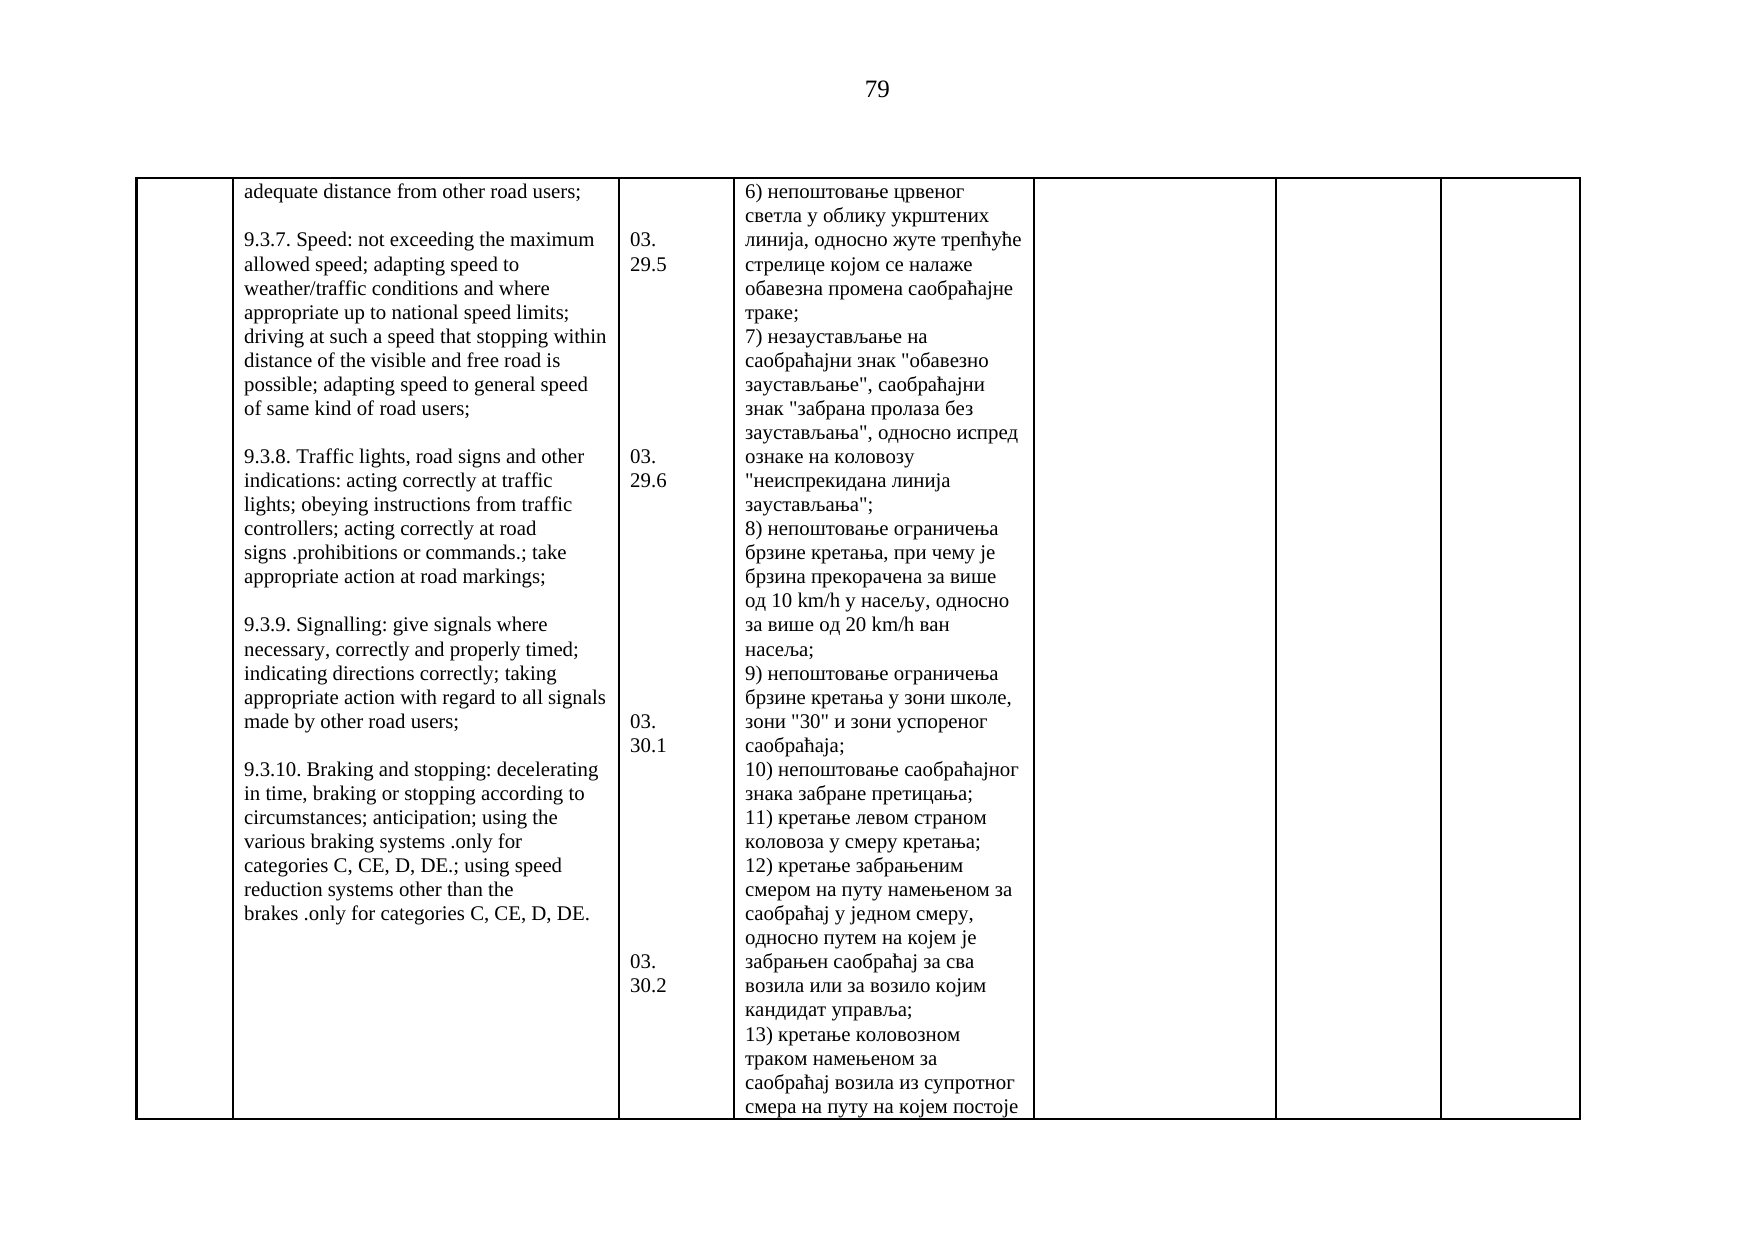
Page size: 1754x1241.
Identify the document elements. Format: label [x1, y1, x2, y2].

table_cell [1442, 179, 1579, 1118]
table_cell [1035, 179, 1275, 1118]
table_cell [234, 179, 618, 1118]
table_cell [1277, 179, 1440, 1118]
table_cell [138, 179, 232, 1118]
table_cell [620, 179, 733, 1118]
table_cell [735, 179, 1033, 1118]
